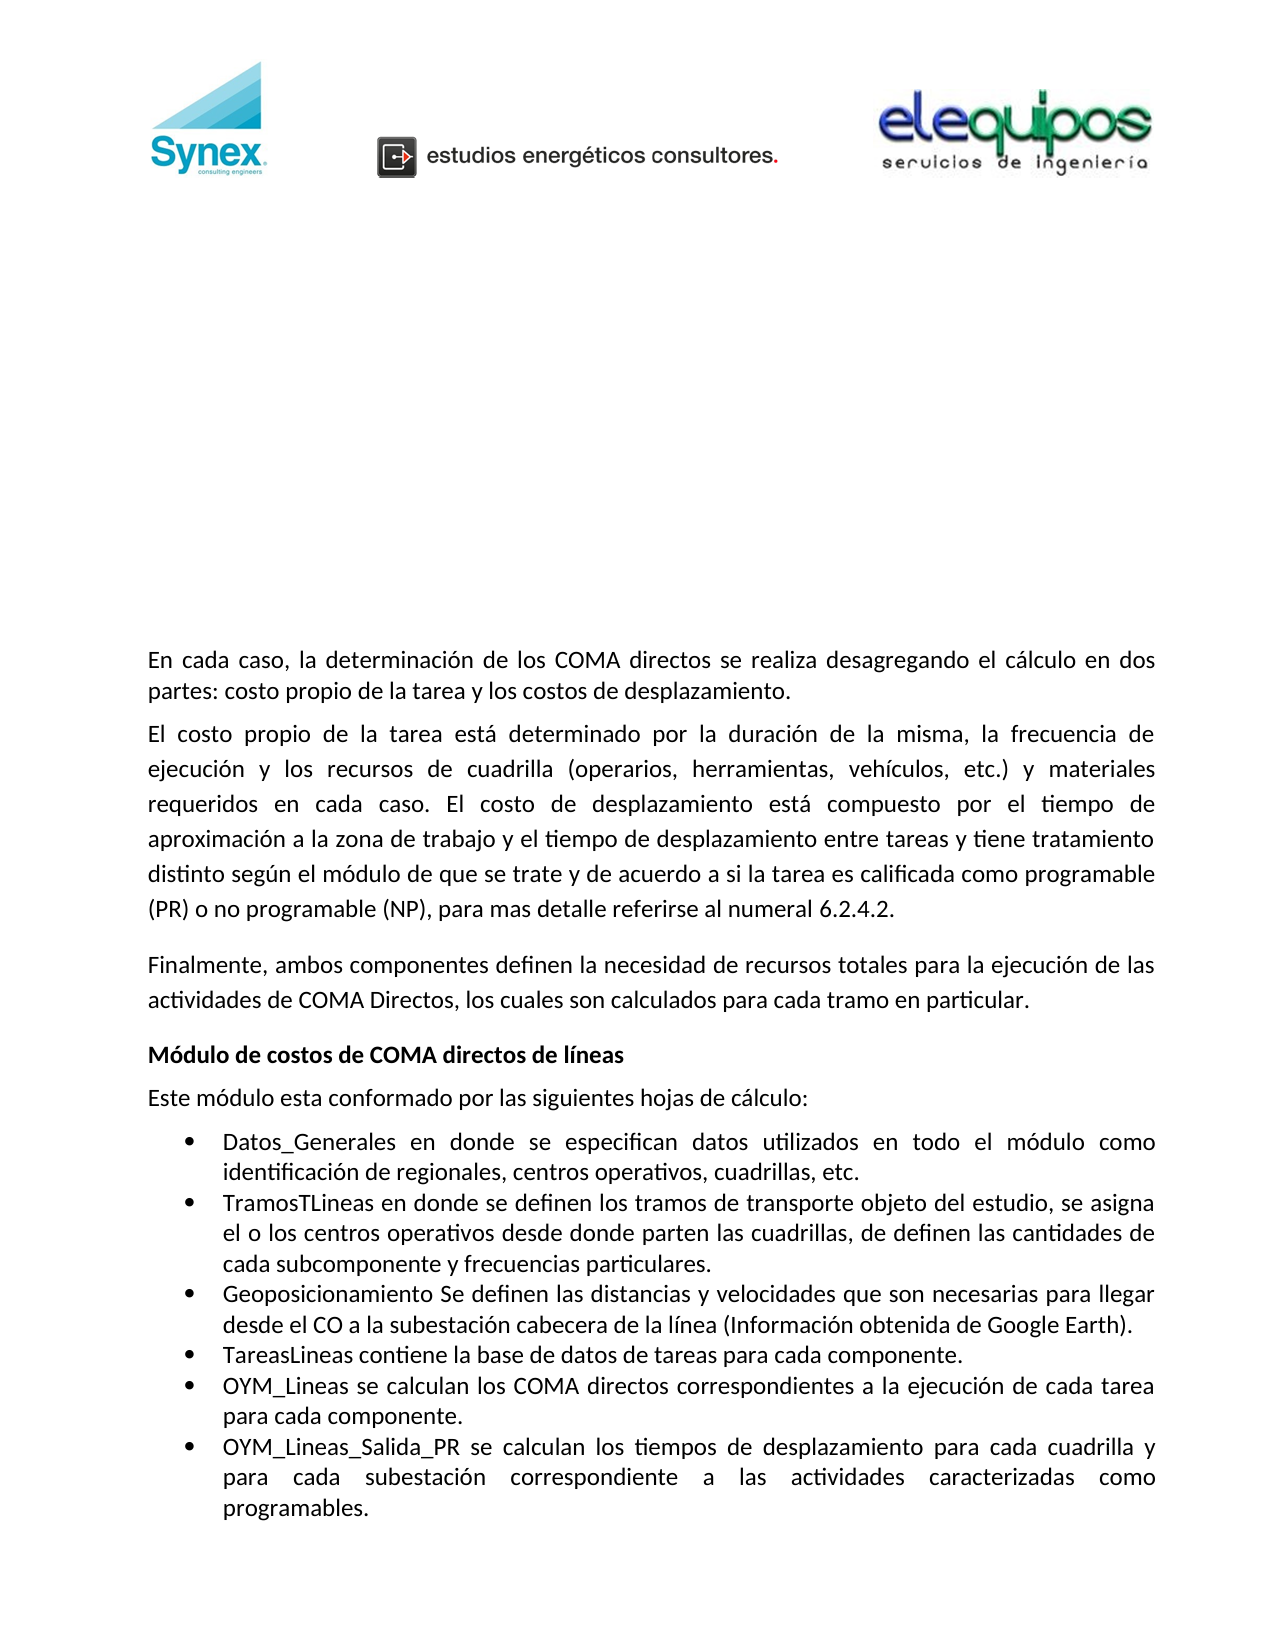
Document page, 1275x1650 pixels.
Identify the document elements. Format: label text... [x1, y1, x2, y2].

list OYM_Lineas_Salida_PR se calculan los tiempos de desplazamiento para cada cuadrilla y para cada subestación correspondiente a las actividades caracterizadas como programables. [185, 1431, 1157, 1522]
list Datos_Generales en donde se especifican datos utilizados en todo el módulo como identificación de regionales, centros operativos, cuadrillas, etc. [185, 1126, 1157, 1187]
list TramosTLineas en donde se definen los tramos de transporte objeto del estudio, se asigna el o los centros operativos desde donde parten las cuadrillas, de definen las cantidades de cada subcomponente y frecuencias particulares. [185, 1187, 1157, 1278]
list Geoposicionamiento Se definen las distancias y velocidades que son necesarias para llegar desde el CO a la subestación cabecera de la línea (Información obtenida de Google Earth). [185, 1278, 1157, 1339]
text El costo propio de la tarea está determinado por la duración de la misma, la frecuencia de ejecución y los recursos de cuadrilla (operarios, herramientas, vehículos, etc.) y materiales requeridos en cada caso. El costo de desplazamiento está compuesto por el tiempo de aproximación a la zona de trabajo y el tiempo de desplazamiento entre tareas y tiene tratamiento distinto según el módulo de que se trate y de acuerdo a si la tarea es calificada como programable (PR) o no programable (NP), para mas detalle referirse al numeral 6.2.4.2. [148, 718, 1157, 923]
text Finalmente, ambos componentes definen la necesidad de recursos totales para la ejecución de las actividades de COMA Directos, los cuales son calculados para cada tramo en particular. [148, 949, 1157, 1014]
list TareasLineas contiene la base de datos de tareas para cada componente. [185, 1339, 1157, 1370]
text Este módulo esta conformado por las siguientes hojas de cálculo: [148, 1083, 1157, 1113]
text En cada caso, la determinación de los COMA directos se realiza desagregando el cálculo en dos partes: costo propio de la tarea y los costos de desplazamiento. [148, 644, 1157, 705]
picture [150, 59, 1155, 178]
text Módulo de costos de COMA directos de líneas [148, 1039, 1157, 1070]
list OYM_Lineas se calculan los COMA directos correspondientes a la ejecución de cada tarea para cada componente. [185, 1370, 1157, 1431]
